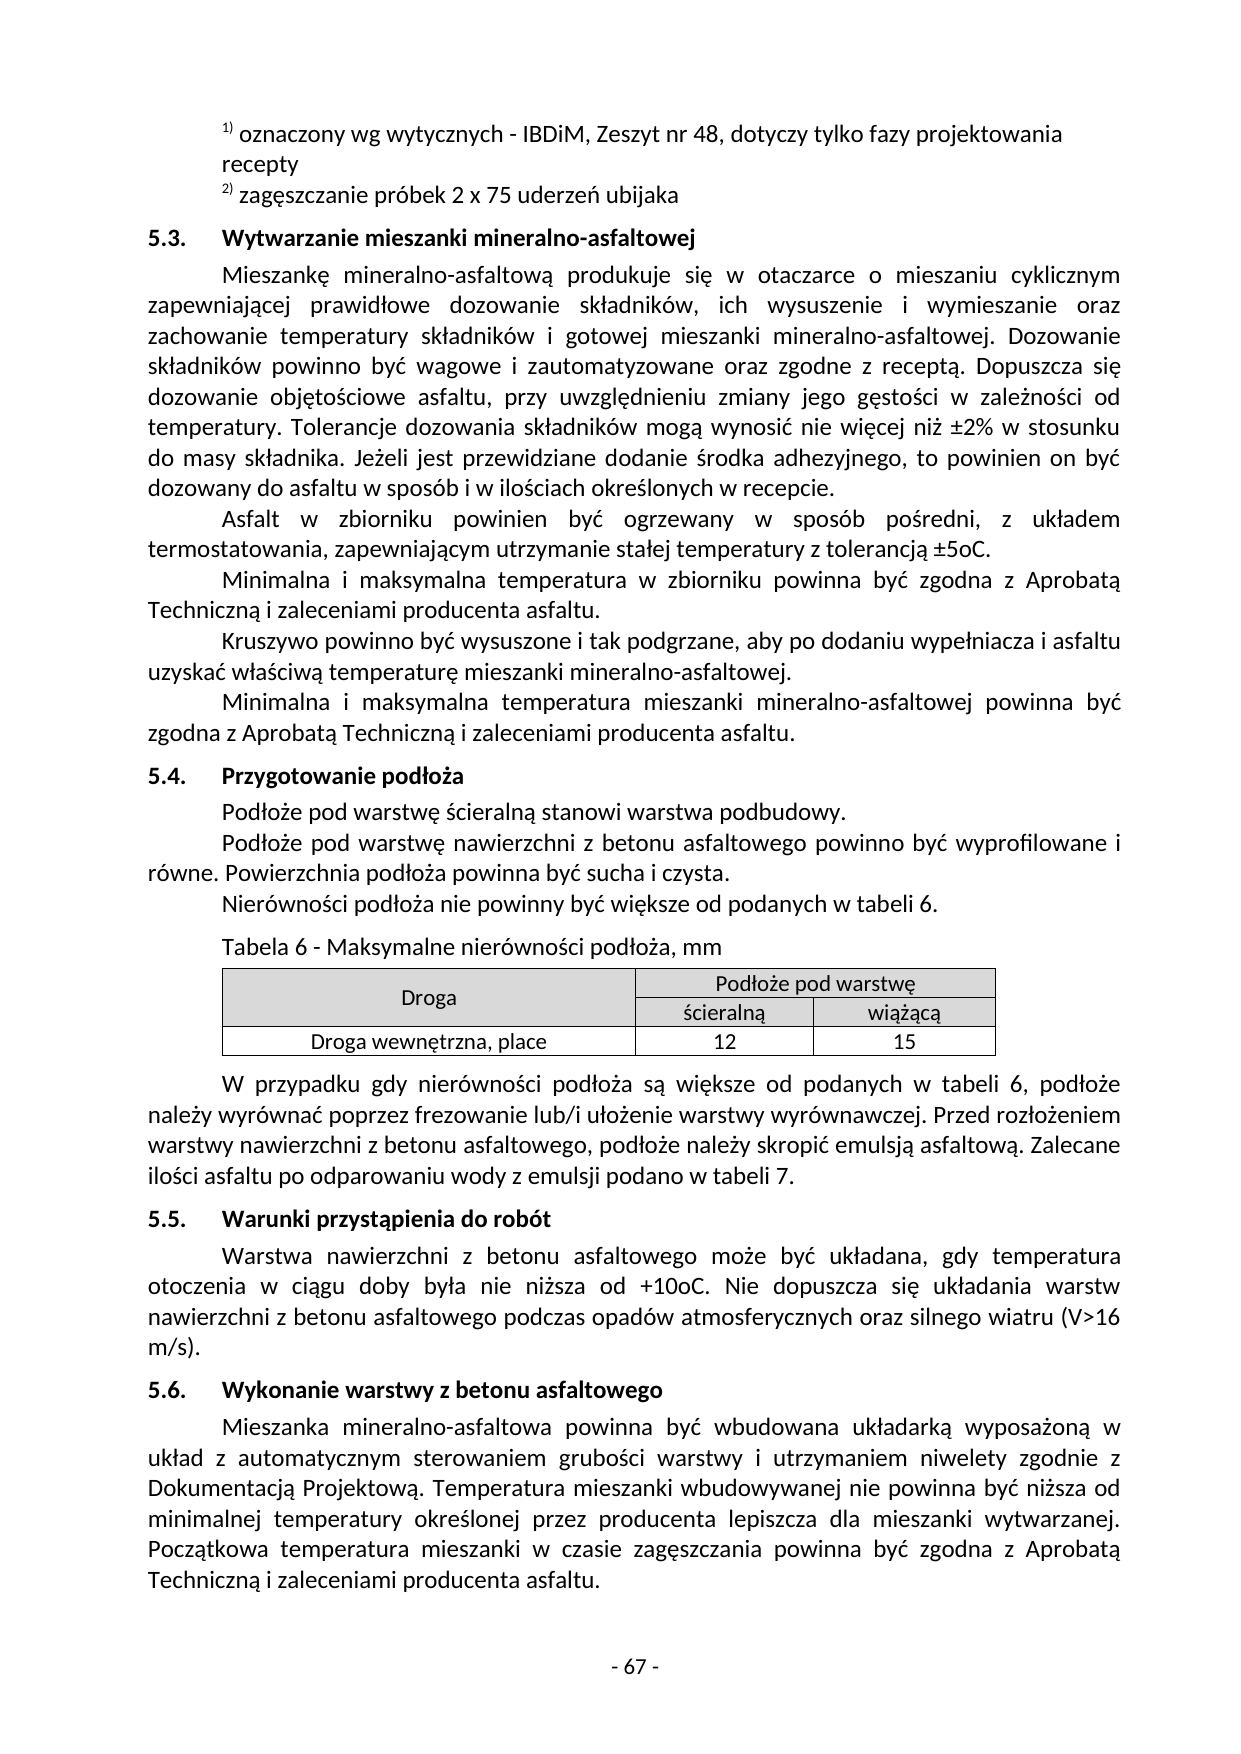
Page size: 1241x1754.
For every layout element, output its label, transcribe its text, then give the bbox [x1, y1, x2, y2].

subtitle Wykonanie warstwy z betonu asfaltowego [148, 1374, 1122, 1405]
subtitle Warunki przystąpienia do robót [148, 1203, 1122, 1234]
text Mieszanka mineralno-asfaltowa powinna być wbudowana układarką wyposażoną w układ z automatycznym sterowaniem grubości warstwy i utrzymaniem niwelety zgodnie z Dokumentacją Projektową. Temperatura mieszanki wbudowywanej nie powinna być niższa od minimalnej temperatury określonej przez producenta lepiszcza dla mieszanki wytwarzanej. Początkowa temperatura mieszanki w czasie zagęszczania powinna być zgodna z Aprobatą Techniczną i zaleceniami producenta asfaltu. [148, 1411, 1122, 1594]
text Podłoże pod warstwę ścieralną stanowi warstwa podbudowy. [148, 797, 1122, 827]
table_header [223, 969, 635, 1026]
subtitle Przygotowanie podłoża [148, 760, 1122, 790]
text Minimalna i maksymalna temperatura w zbiorniku powinna być zgodna z Aprobatą Techniczną i zaleceniami producenta asfaltu. [148, 564, 1122, 625]
text Mieszankę mineralno-asfaltową produkuje się w otaczarce o mieszaniu cyklicznym zapewniającej prawidłowe dozowanie składników, ich wysuszenie i wymieszanie oraz zachowanie temperatury składników i gotowej mieszanki mineralno-asfaltowej. Dozowanie składników powinno być wagowe i zautomatyzowane oraz zgodne z receptą. Dopuszcza się dozowanie objętościowe asfaltu, przy uwzględnieniu zmiany jego gęstości w zależności od temperatury. Tolerancje dozowania składników mogą wynosić nie więcej niż ±2% w stosunku do masy składnika. Jeżeli jest przewidziane dodanie środka adhezyjnego, to powinien on być dozowany do asfaltu w sposób i w ilościach określonych w recepcie. [148, 259, 1122, 503]
text Warstwa nawierzchni z betonu asfaltowego może być układana, gdy temperatura otoczenia w ciągu doby była nie niższa od +10oC. Nie dopuszcza się układania warstw nawierzchni z betonu asfaltowego podczas opadów atmosferycznych oraz silnego wiatru (V>16 m/s). [148, 1240, 1122, 1362]
subtitle Wytwarzanie mieszanki mineralno-asfaltowej [148, 222, 1122, 253]
text 1) oznaczony wg wytycznych - IBDiM, Zeszyt nr 48, dotyczy tylko fazy projektowania recepty [222, 118, 1122, 179]
text W przypadku gdy nierówności podłoża są większe od podanych w tabeli 6, podłoże należy wyrównać poprzez frezowanie lub/i ułożenie warstwy wyrównawczej. Przed rozłożeniem warstwy nawierzchni z betonu asfaltowego, podłoże należy skropić emulsją asfaltową. Zalecane ilości asfaltu po odparowaniu wody z emulsji podano w tabeli 7. [148, 1069, 1122, 1191]
text Kruszywo powinno być wysuszone i tak podgrzane, aby po dodaniu wypełniacza i asfaltu uzyskać właściwą temperaturę mieszanki mineralno-asfaltowej. [148, 625, 1122, 686]
text Minimalna i maksymalna temperatura mieszanki mineralno-asfaltowej powinna być zgodna z Aprobatą Techniczną i zaleceniami producenta asfaltu. [148, 686, 1122, 747]
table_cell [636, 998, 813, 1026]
text Asfalt w zbiorniku powinien być ogrzewany w sposób pośredni, z układem termostatowania, zapewniającym utrzymanie stałej temperatury z tolerancją ±5oC. [148, 503, 1122, 564]
text Nierówności podłoża nie powinny być większe od podanych w tabeli 6. [148, 888, 1122, 919]
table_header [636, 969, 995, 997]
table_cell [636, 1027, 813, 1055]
text 2) zagęszczanie próbek 2 x 75 uderzeń ubijaka [222, 179, 1122, 210]
text Podłoże pod warstwę nawierzchni z betonu asfaltowego powinno być wyprofilowane i równe. Powierzchnia podłoża powinna być sucha i czysta. [148, 827, 1122, 888]
text Tabela 6 - Maksymalne nierówności podłoża, mm [222, 931, 1122, 962]
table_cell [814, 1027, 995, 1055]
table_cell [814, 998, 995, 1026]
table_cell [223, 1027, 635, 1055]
